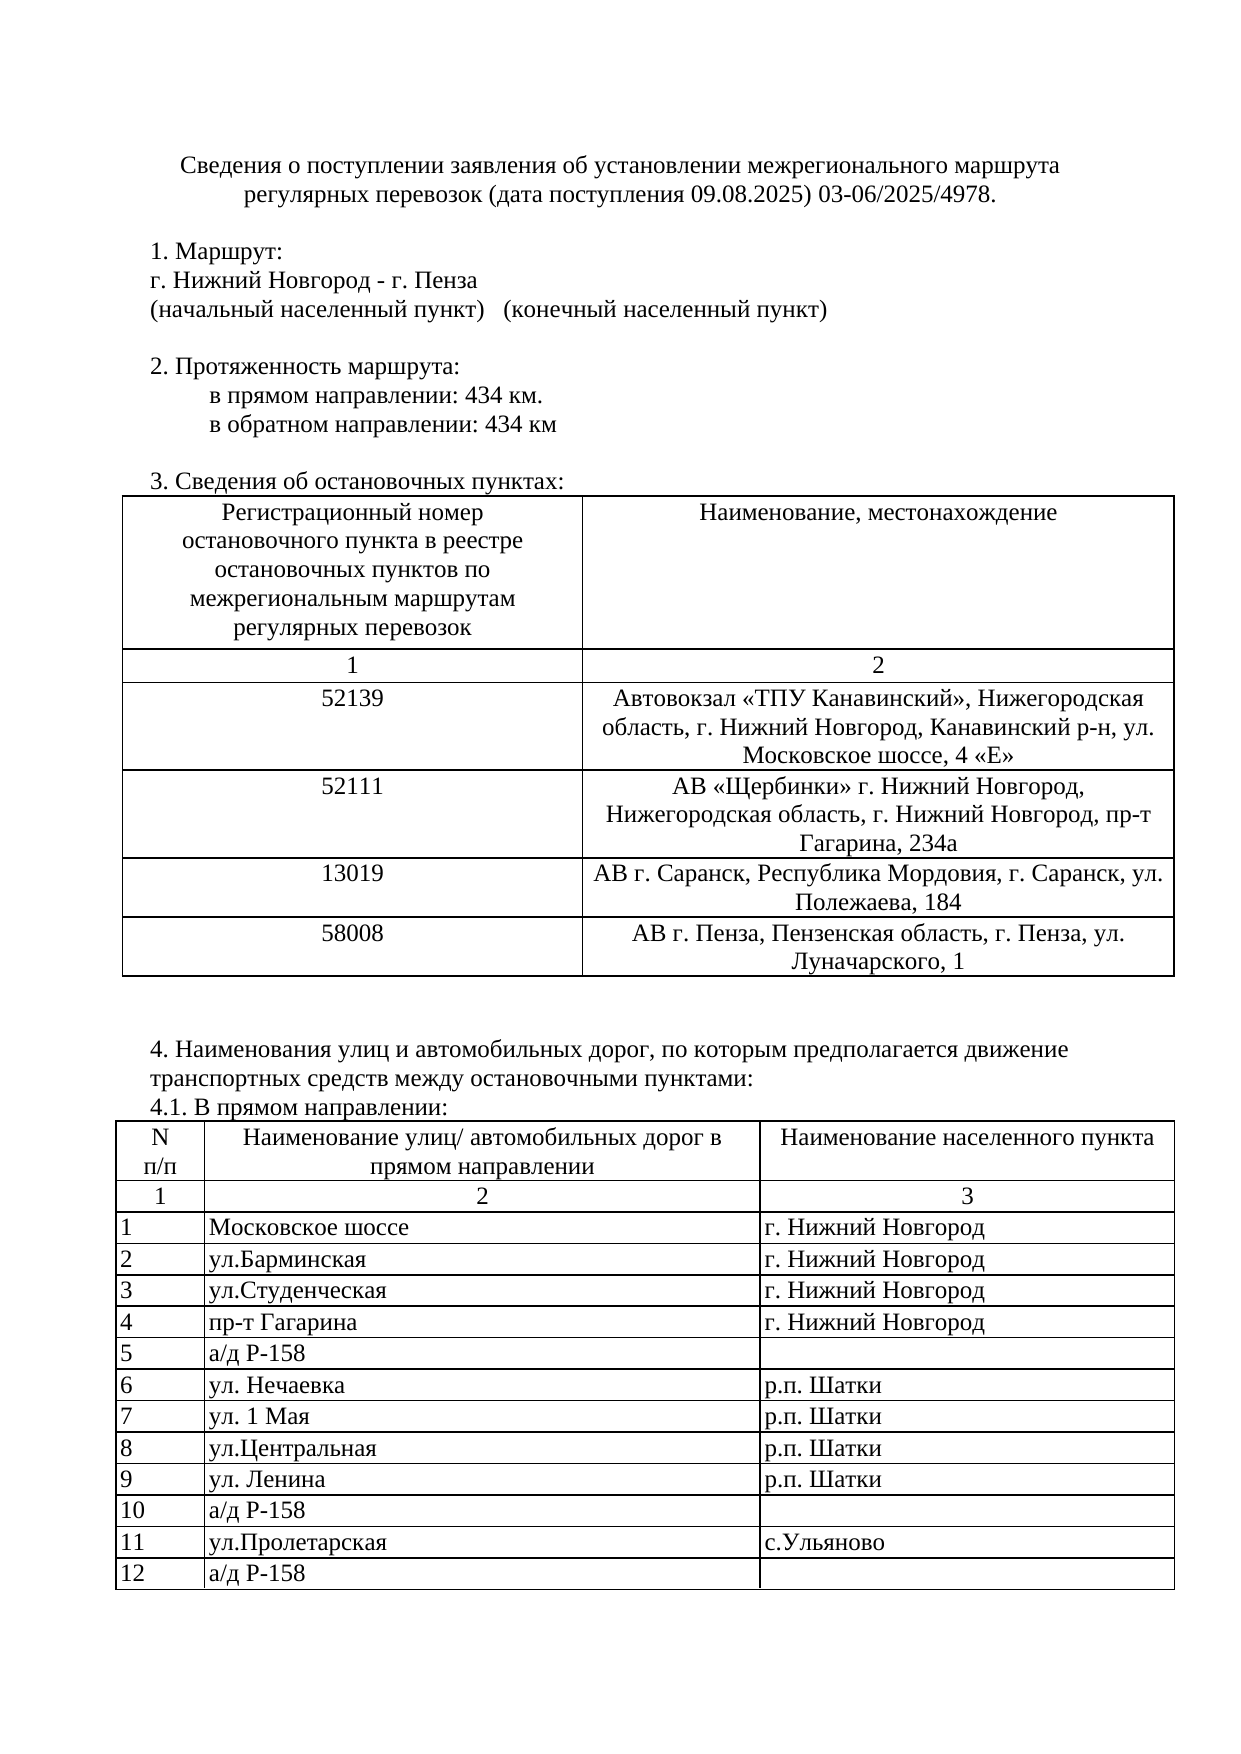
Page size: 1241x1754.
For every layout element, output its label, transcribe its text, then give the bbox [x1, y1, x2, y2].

table_cell АВ «Щербинки» г. Нижний Новгород, Нижегородская область, г. Нижний Новгород, пр-т Гагарина, 234а [583, 771, 1173, 857]
table_cell 7 [117, 1401, 204, 1431]
table_cell пр-т Гагарина [205, 1307, 759, 1337]
table_cell [761, 1496, 1174, 1526]
table_cell 5 [117, 1338, 204, 1368]
table_cell [761, 1559, 1174, 1588]
table_cell 2 [583, 650, 1173, 681]
table_cell ул.Центральная [205, 1433, 759, 1463]
text в прямом направлении: 434 км. [150, 380, 1090, 409]
table_cell 12 [117, 1559, 204, 1588]
text (начальный населенный пункт) (конечный населенный пункт) [150, 294, 1090, 322]
table_cell 1 [117, 1181, 204, 1211]
table_cell 3 [117, 1276, 204, 1305]
table_cell 6 [117, 1370, 204, 1400]
table_cell АВ г. Пенза, Пензенская область, г. Пенза, ул. Луначарского, 1 [583, 918, 1173, 975]
table_header Наименование, местонахождение [583, 497, 1173, 648]
table_cell 4 [117, 1307, 204, 1337]
table_cell 13019 [123, 859, 582, 916]
table_cell р.п. Шатки [761, 1464, 1174, 1494]
table_cell 1 [123, 650, 582, 681]
table_cell 8 [117, 1433, 204, 1463]
table_cell г. Нижний Новгород [761, 1213, 1174, 1242]
text 3. Сведения об остановочных пунктах: [150, 466, 1090, 495]
table_header Наименование улиц/ автомобильных дорог в прямом направлении [205, 1122, 759, 1179]
table_cell 52111 [123, 771, 582, 857]
text 4. Наименования улиц и автомобильных дорог, по которым предполагается движение транспортных средств между остановочными пунктами: [150, 1034, 1090, 1092]
table_cell р.п. Шатки [761, 1370, 1174, 1400]
table_header N п/п [117, 1122, 204, 1179]
table_cell ул.Пролетарская [205, 1527, 759, 1557]
table_cell Автовокзал «ТПУ Канавинский», Нижегородская область, г. Нижний Новгород, Канавинский р-н, ул. Московское шоссе, 4 «Е» [583, 683, 1173, 769]
table_cell ул. Ленина [205, 1464, 759, 1494]
table_cell ул. Нечаевка [205, 1370, 759, 1400]
table_cell ул. 1 Мая [205, 1401, 759, 1431]
table_cell 3 [761, 1181, 1174, 1211]
table_cell г. Нижний Новгород [761, 1244, 1174, 1274]
table_cell р.п. Шатки [761, 1433, 1174, 1463]
text 2. Протяженность маршрута: [150, 351, 1090, 380]
table_cell р.п. Шатки [761, 1401, 1174, 1431]
table_cell 2 [205, 1181, 759, 1211]
table_cell а/д Р-158 [205, 1559, 759, 1588]
table_cell а/д Р-158 [205, 1338, 759, 1368]
table_cell АВ г. Саранск, Республика Мордовия, г. Саранск, ул. Полежаева, 184 [583, 859, 1173, 916]
text в обратном направлении: 434 км [150, 409, 1090, 437]
text Сведения о поступлении заявления об установлении межрегионального маршрута регулярных перевозок (дата поступления 09.08.2025) 03-06/2025/4978. [150, 150, 1090, 207]
table_cell Московское шоссе [205, 1213, 759, 1242]
table_cell а/д Р-158 [205, 1496, 759, 1526]
table_cell 2 [117, 1244, 204, 1274]
table_header Регистрационный номер остановочного пункта в реестре остановочных пунктов по межрегиональным маршрутам регулярных перевозок [123, 497, 582, 648]
table_cell ул.Студенческая [205, 1276, 759, 1305]
table_cell 52139 [123, 683, 582, 769]
table_cell [761, 1338, 1174, 1368]
table_cell 58008 [123, 918, 582, 975]
table_cell 11 [117, 1527, 204, 1557]
table_cell г. Нижний Новгород [761, 1276, 1174, 1305]
table_cell г. Нижний Новгород [761, 1307, 1174, 1337]
text 1. Маршрут: [150, 236, 1090, 265]
table_cell 1 [117, 1213, 204, 1242]
table_header Наименование населенного пункта [761, 1122, 1174, 1179]
text г. Нижний Новгород - г. Пенза [150, 265, 1090, 294]
table_cell 10 [117, 1496, 204, 1526]
table_cell с.Ульяново [761, 1527, 1174, 1557]
text 4.1. В прямом направлении: [150, 1092, 1090, 1120]
table_cell 9 [117, 1464, 204, 1494]
table_cell ул.Барминская [205, 1244, 759, 1274]
